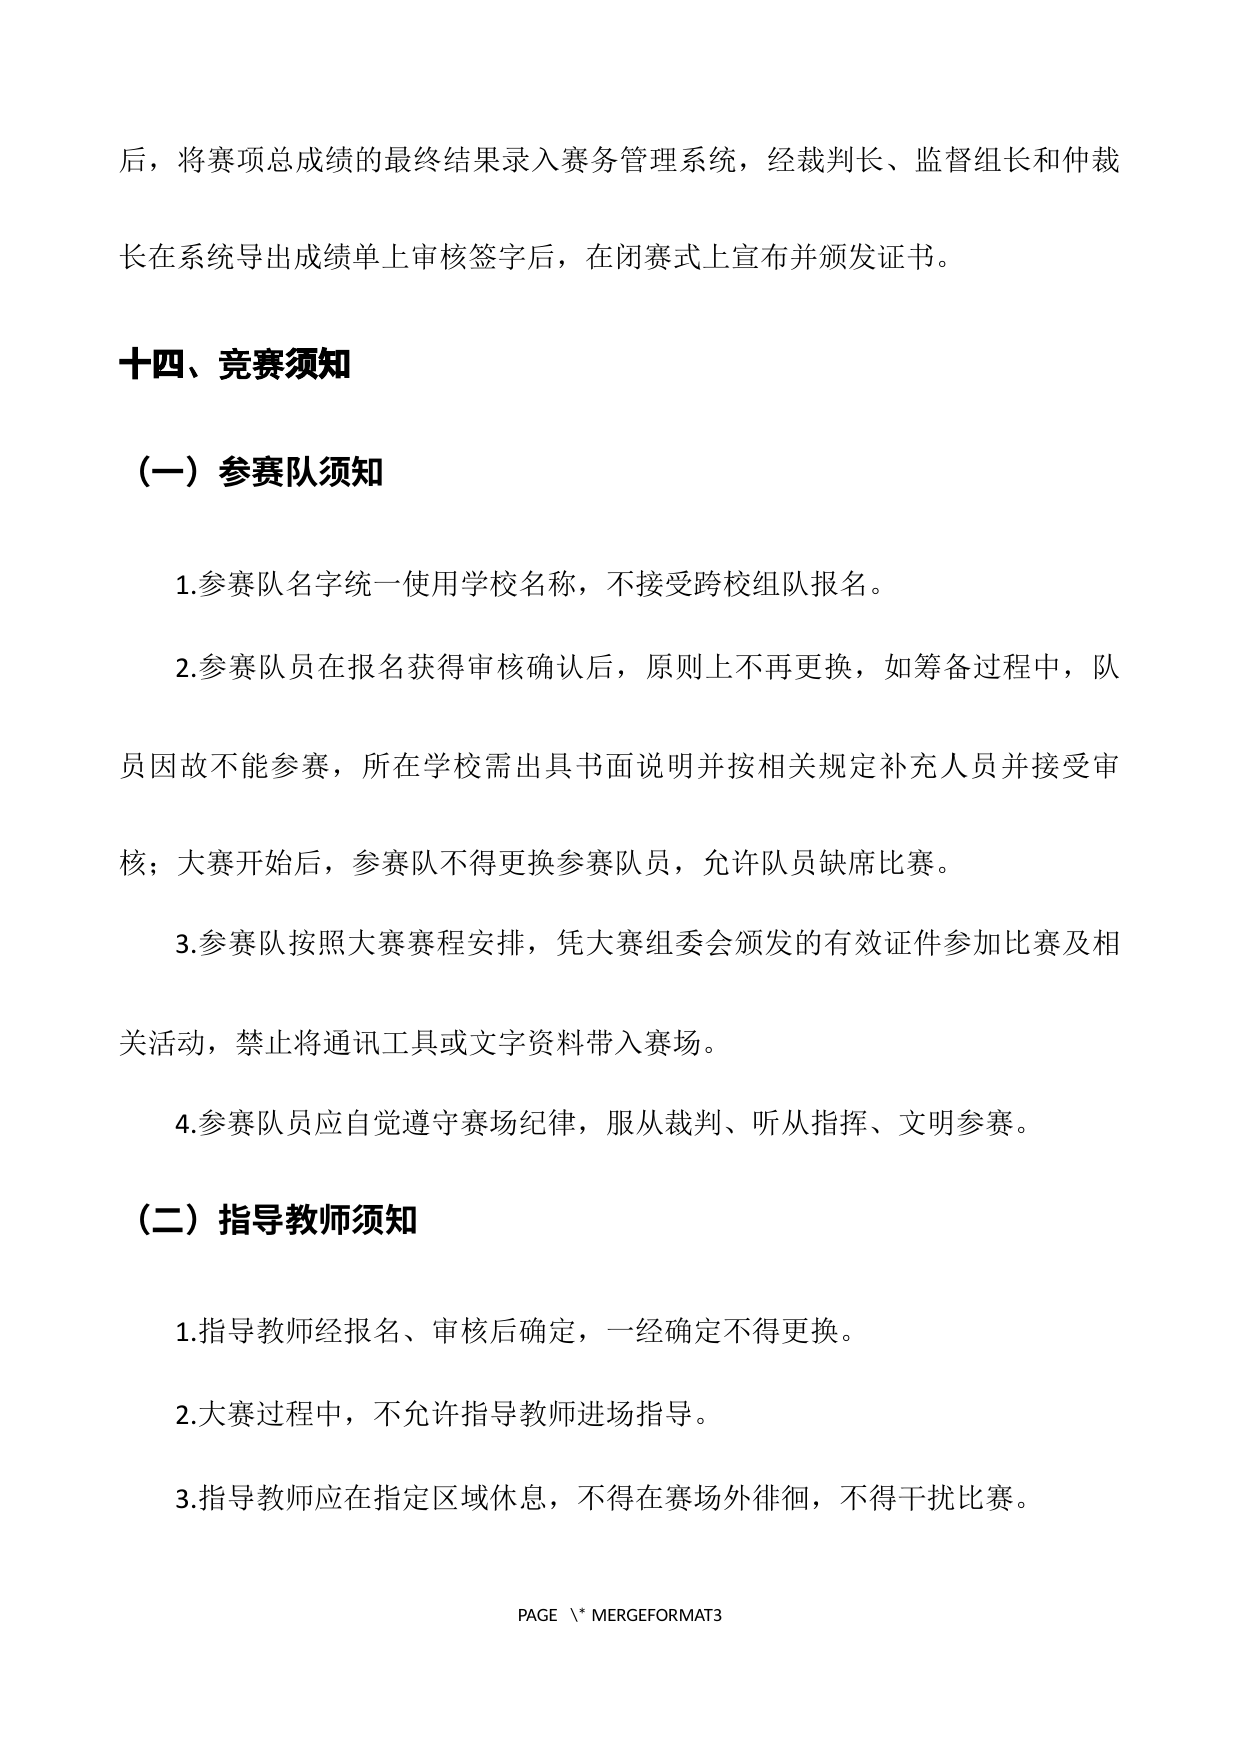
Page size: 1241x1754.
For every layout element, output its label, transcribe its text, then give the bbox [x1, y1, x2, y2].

text 4.参赛队员应自觉遵守赛场纪律，服从裁判、听从指挥、文明参赛。 [118, 1089, 1122, 1154]
subtitle 十四、竞赛须知 [118, 329, 1122, 394]
text 3.指导教师应在指定区域休息，不得在赛场外徘徊，不得干扰比赛。 [118, 1464, 1122, 1529]
text 3.参赛队按照大赛赛程安排，凭大赛组委会颁发的有效证件参加比赛及相关活动，禁止将通讯工具或文字资料带入赛场。 [118, 911, 1122, 1073]
text 2.大赛过程中，不允许指导教师进场指导。 [118, 1381, 1122, 1446]
text 1.指导教师经报名、审核后确定，一经确定不得更换。 [118, 1298, 1122, 1363]
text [118, 125, 1122, 287]
text 2.参赛队员在报名获得审核确认后，原则上不再更换，如筹备过程中，队员因故不能参赛，所在学校需出具书面说明并按相关规定补充人员并接受审核；大赛开始后，参赛队不得更换参赛队员，允许队员缺席比赛。 [118, 634, 1122, 894]
subtitle （一）参赛队须知 [118, 438, 1122, 503]
text 1.参赛队名字统一使用学校名称，不接受跨校组队报名。 [118, 551, 1122, 616]
subtitle （二）指导教师须知 [118, 1185, 1122, 1250]
